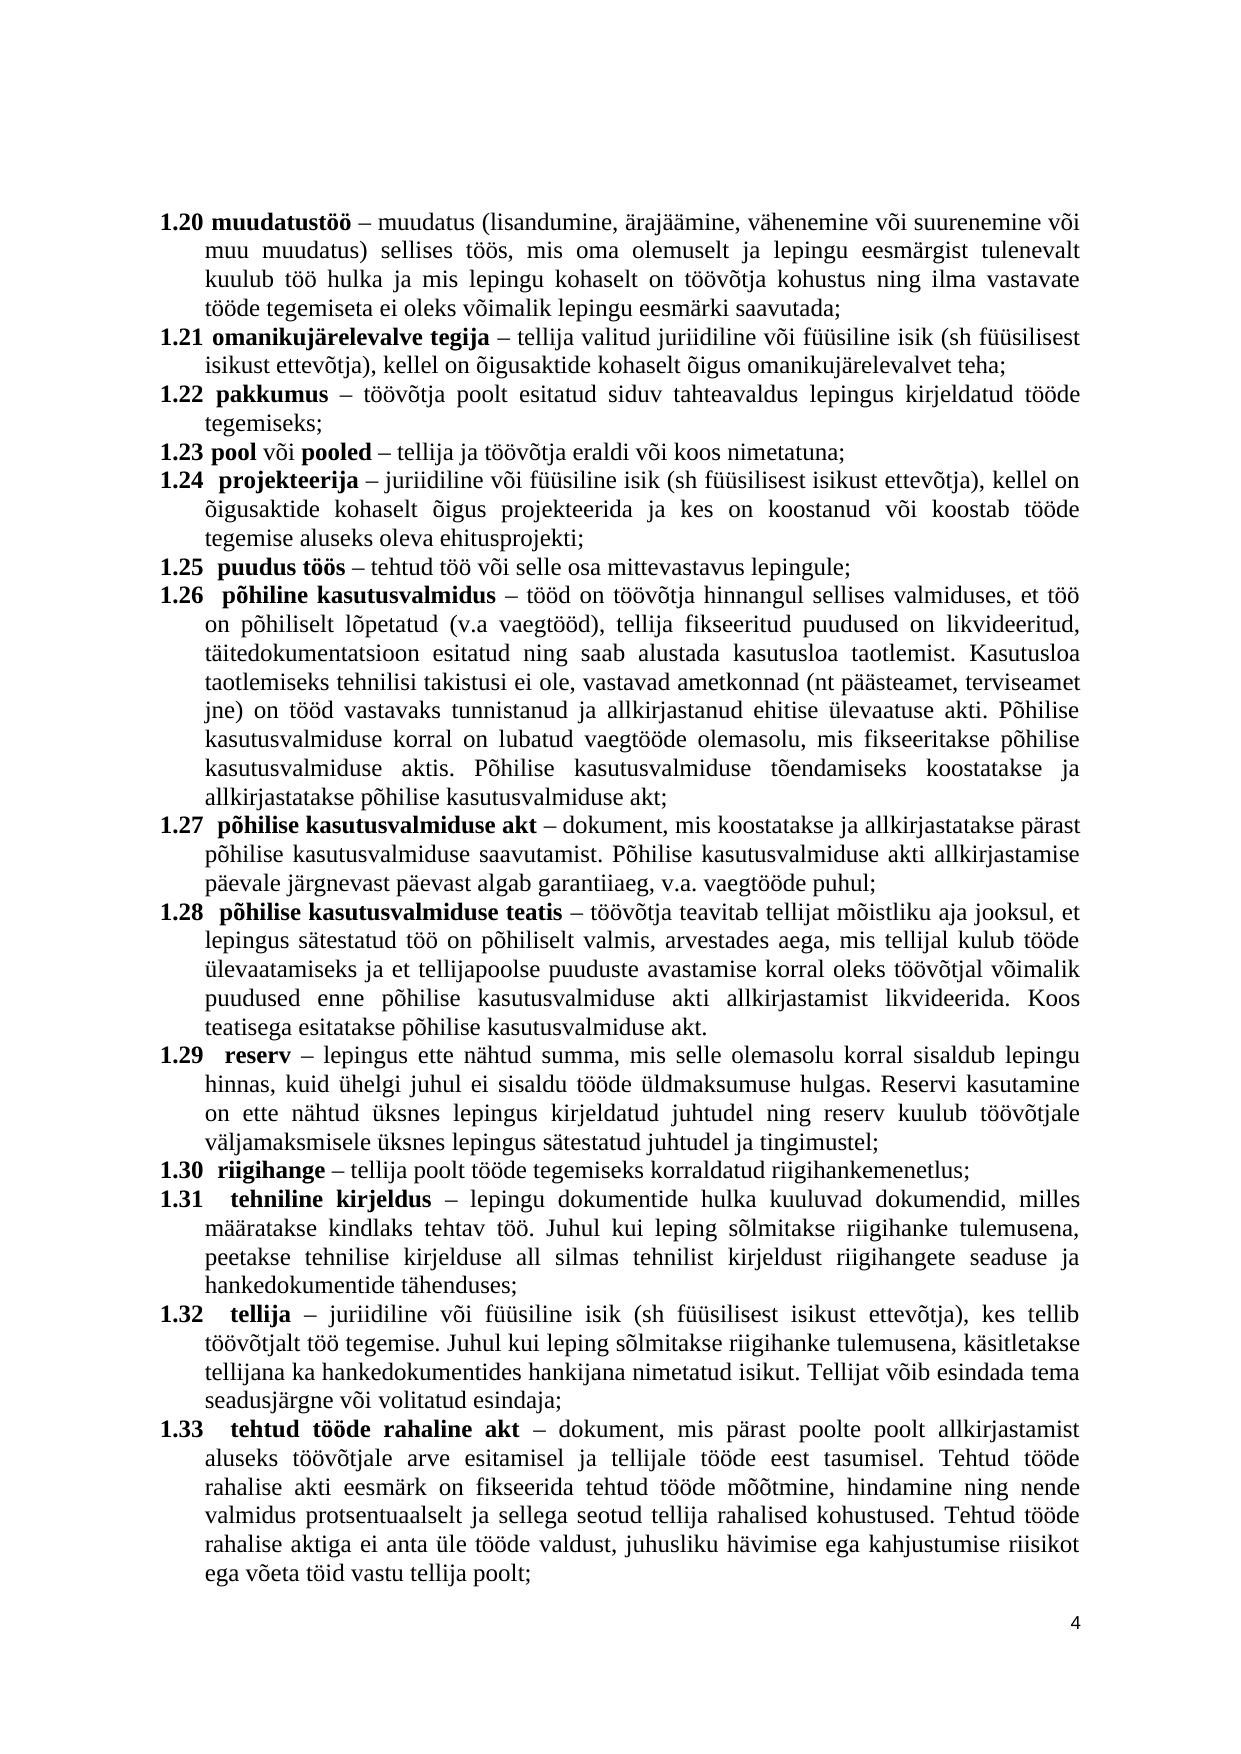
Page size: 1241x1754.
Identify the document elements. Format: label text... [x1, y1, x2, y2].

text tehniline kirjeldus – lepingu dokumentide hulka kuuluvad dokumendid, milles määratakse kindlaks tehtav töö. Juhul kui leping sõlmitakse riigihanke tulemusena, peetakse tehnilise kirjelduse all silmas tehnilist kirjeldust riigihangete seaduse ja hankedokumentide tähenduses; [159, 1184, 1081, 1299]
text põhiline kasutusvalmidus – tööd on töövõtja hinnangul sellises valmiduses, et töö on põhiliselt lõpetatud (v.a vaegtööd), tellija fikseeritud puudused on likvideeritud, täitedokumentatsioon esitatud ning saab alustada kasutusloa taotlemist. Kasutusloa taotlemiseks tehnilisi takistusi ei ole, vastavad ametkonnad (nt päästeamet, terviseamet jne) on tööd vastavaks tunnistanud ja allkirjastanud ehitise ülevaatuse akti. Põhilise kasutusvalmiduse korral on lubatud vaegtööde olemasolu, mis fikseeritakse põhilise kasutusvalmiduse aktis. Põhilise kasutusvalmiduse tõendamiseks koostatakse ja allkirjastatakse põhilise kasutusvalmiduse akt; [159, 581, 1081, 811]
text muudatustöö – muudatus (lisandumine, ärajäämine, vähenemine või suurenemine või muu muudatus) sellises töös, mis oma olemuselt ja lepingu eesmärgist tulenevalt kuulub töö hulka ja mis lepingu kohaselt on töövõtja kohustus ning ilma vastavate tööde tegemiseta ei oleks võimalik lepingu eesmärki saavutada; [159, 207, 1081, 322]
text põhilise kasutusvalmiduse teatis – töövõtja teavitab tellijat mõistliku aja jooksul, et lepingus sätestatud töö on põhiliselt valmis, arvestades aega, mis tellijal kulub tööde ülevaatamiseks ja et tellijapoolse puuduste avastamise korral oleks töövõtjal võimalik puudused enne põhilise kasutusvalmiduse akti allkirjastamist likvideerida. Koos teatisega esitatakse põhilise kasutusvalmiduse akt. [159, 897, 1081, 1041]
text reserv – lepingus ette nähtud summa, mis selle olemasolu korral sisaldub lepingu hinnas, kuid ühelgi juhul ei sisaldu tööde üldmaksumuse hulgas. Reservi kasutamine on ette nähtud üksnes lepingus kirjeldatud juhtudel ning reserv kuulub töövõtjale väljamaksmisele üksnes lepingus sätestatud juhtudel ja tingimustel; [159, 1041, 1081, 1156]
text puudus töös – tehtud töö või selle osa mittevastavus lepingule; [159, 552, 1081, 581]
text pakkumus – töövõtja poolt esitatud siduv tahteavaldus lepingus kirjeldatud tööde tegemiseks; [159, 379, 1081, 437]
text projekteerija – juriidiline või füüsiline isik (sh füüsilisest isikust ettevõtja), kellel on õigusaktide kohaselt õigus projekteerida ja kes on koostanud või koostab tööde tegemise aluseks oleva ehitusprojekti; [159, 466, 1081, 552]
text pool või pooled – tellija ja töövõtja eraldi või koos nimetatuna; [159, 437, 1081, 466]
text tehtud tööde rahaline akt – dokument, mis pärast poolte poolt allkirjastamist aluseks töövõtjale arve esitamisel ja tellijale tööde eest tasumisel. Tehtud tööde rahalise akti eesmärk on fikseerida tehtud tööde mõõtmine, hindamine ning nende valmidus protsentuaalselt ja sellega seotud tellija rahalised kohustused. Tehtud tööde rahalise aktiga ei anta üle tööde valdust, juhusliku hävimise ega kahjustumise riisikot ega võeta töid vastu tellija poolt; [159, 1414, 1081, 1587]
text põhilise kasutusvalmiduse akt – dokument, mis koostatakse ja allkirjastatakse pärast põhilise kasutusvalmiduse saavutamist. Põhilise kasutusvalmiduse akti allkirjastamise päevale järgnevast päevast algab garantiiaeg, v.a. vaegtööde puhul; [159, 811, 1081, 897]
text omanikujärelevalve tegija – tellija valitud juriidiline või füüsiline isik (sh füüsilisest isikust ettevõtja), kellel on õigusaktide kohaselt õigus omanikujärelevalvet teha; [159, 322, 1081, 379]
text tellija – juriidiline või füüsiline isik (sh füüsilisest isikust ettevõtja), kes tellib töövõtjalt töö tegemise. Juhul kui leping sõlmitakse riigihanke tulemusena, käsitletakse tellijana ka hankedokumentides hankijana nimetatud isikut. Tellijat võib esindada tema seadusjärgne või volitatud esindaja; [159, 1299, 1081, 1414]
text riigihange – tellija poolt tööde tegemiseks korraldatud riigihankemenetlus; [159, 1156, 1081, 1184]
